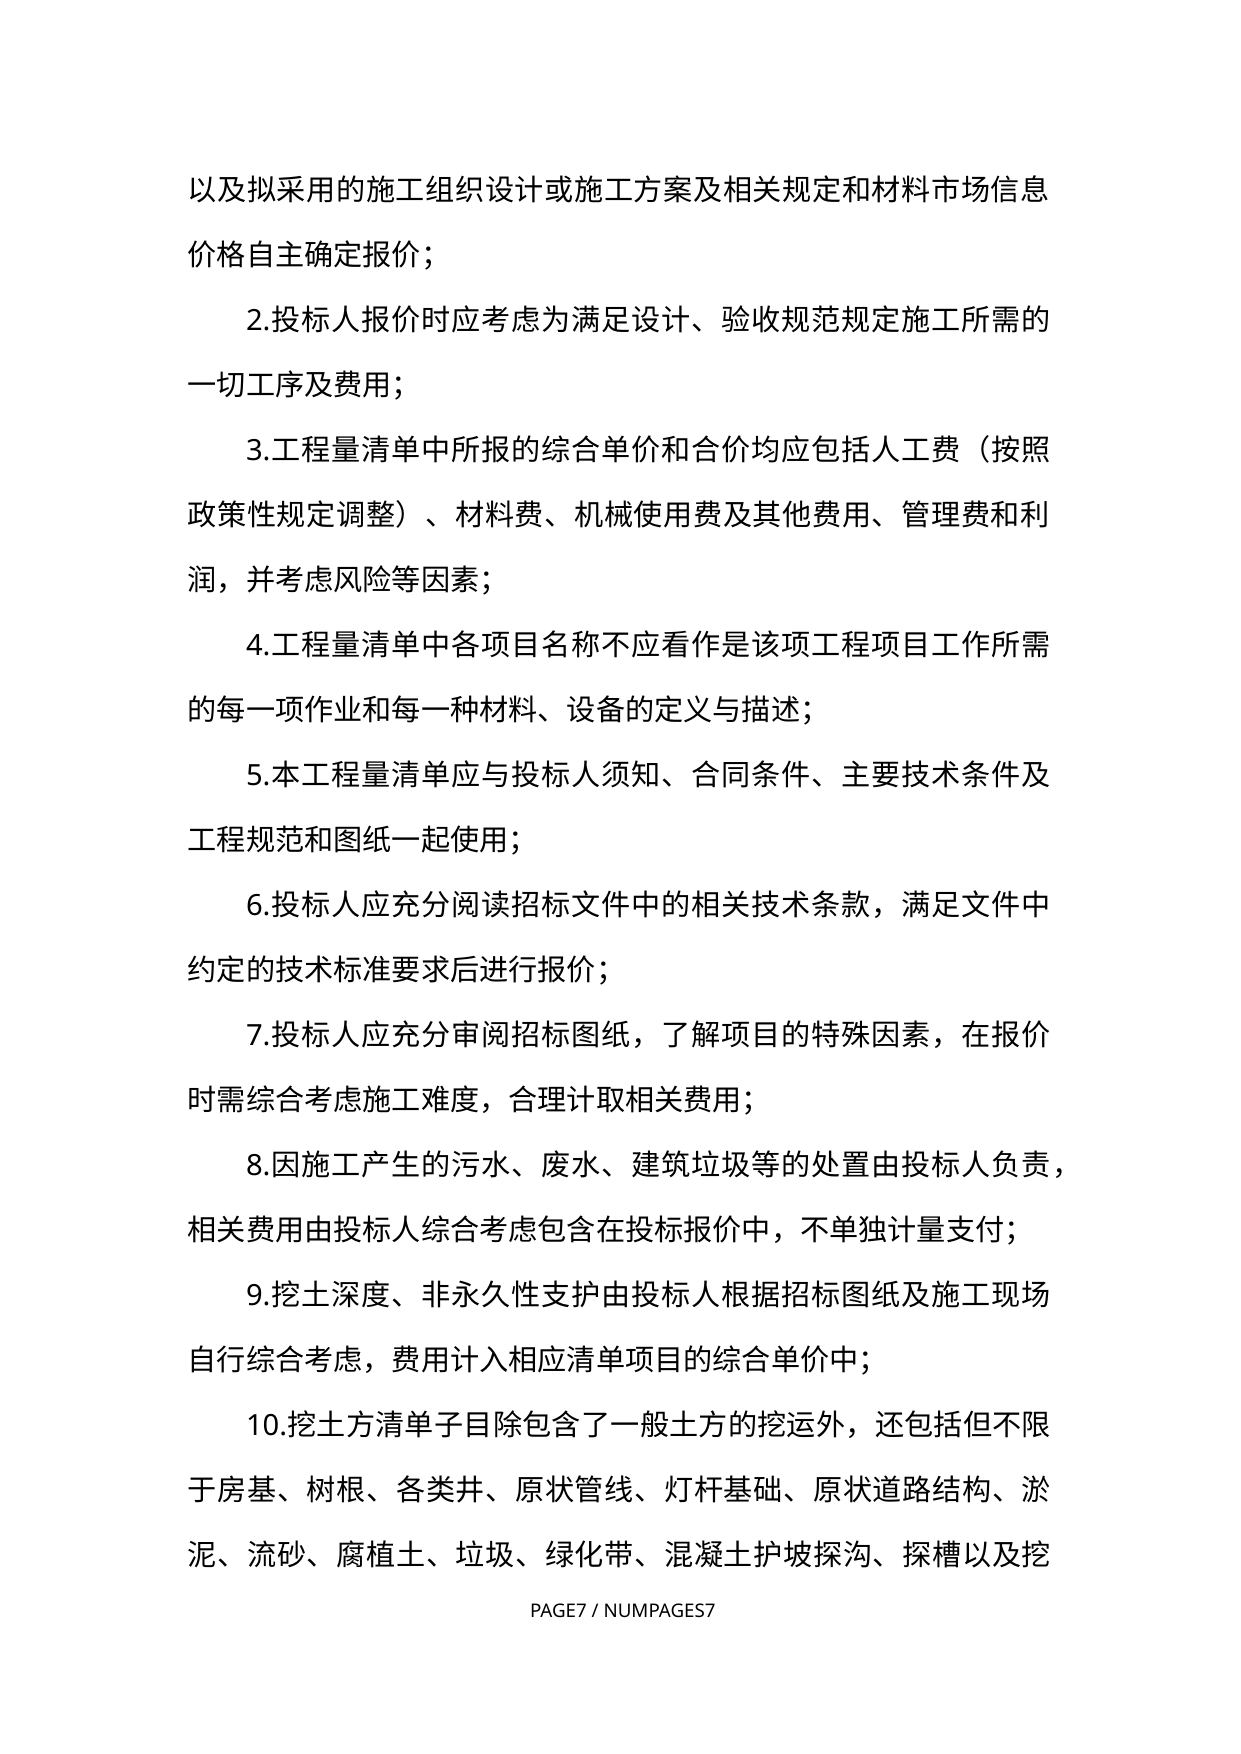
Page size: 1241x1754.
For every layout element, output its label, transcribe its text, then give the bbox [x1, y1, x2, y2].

text 7.投标人应充分审阅招标图纸，了解项目的特殊因素，在报价时需综合考虑施工难度，合理计取相关费用； [187, 1001, 1053, 1131]
text 3.工程量清单中所报的综合单价和合价均应包括人工费（按照政策性规定调整）、材料费、机械使用费及其他费用、管理费和利润，并考虑风险等因素； [187, 416, 1053, 611]
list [187, 156, 1053, 286]
list 2.投标人报价时应考虑为满足设计、验收规范规定施工所需的一切工序及费用； [187, 286, 1053, 416]
text 5.本工程量清单应与投标人须知、合同条件、主要技术条件及工程规范和图纸一起使用； [187, 741, 1053, 871]
text 4.工程量清单中各项目名称不应看作是该项工程项目工作所需的每一项作业和每一种材料、设备的定义与描述； [187, 611, 1053, 741]
text 8.因施工产生的污水、废水、建筑垃圾等的处置由投标人负责，相关费用由投标人综合考虑包含在投标报价中，不单独计量支付； [187, 1131, 1053, 1261]
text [187, 1391, 1053, 1586]
text 6.投标人应充分阅读招标文件中的相关技术条款，满足文件中约定的技术标准要求后进行报价； [187, 871, 1053, 1001]
text 9.挖土深度、非永久性支护由投标人根据招标图纸及施工现场自行综合考虑，费用计入相应清单项目的综合单价中； [187, 1261, 1053, 1391]
